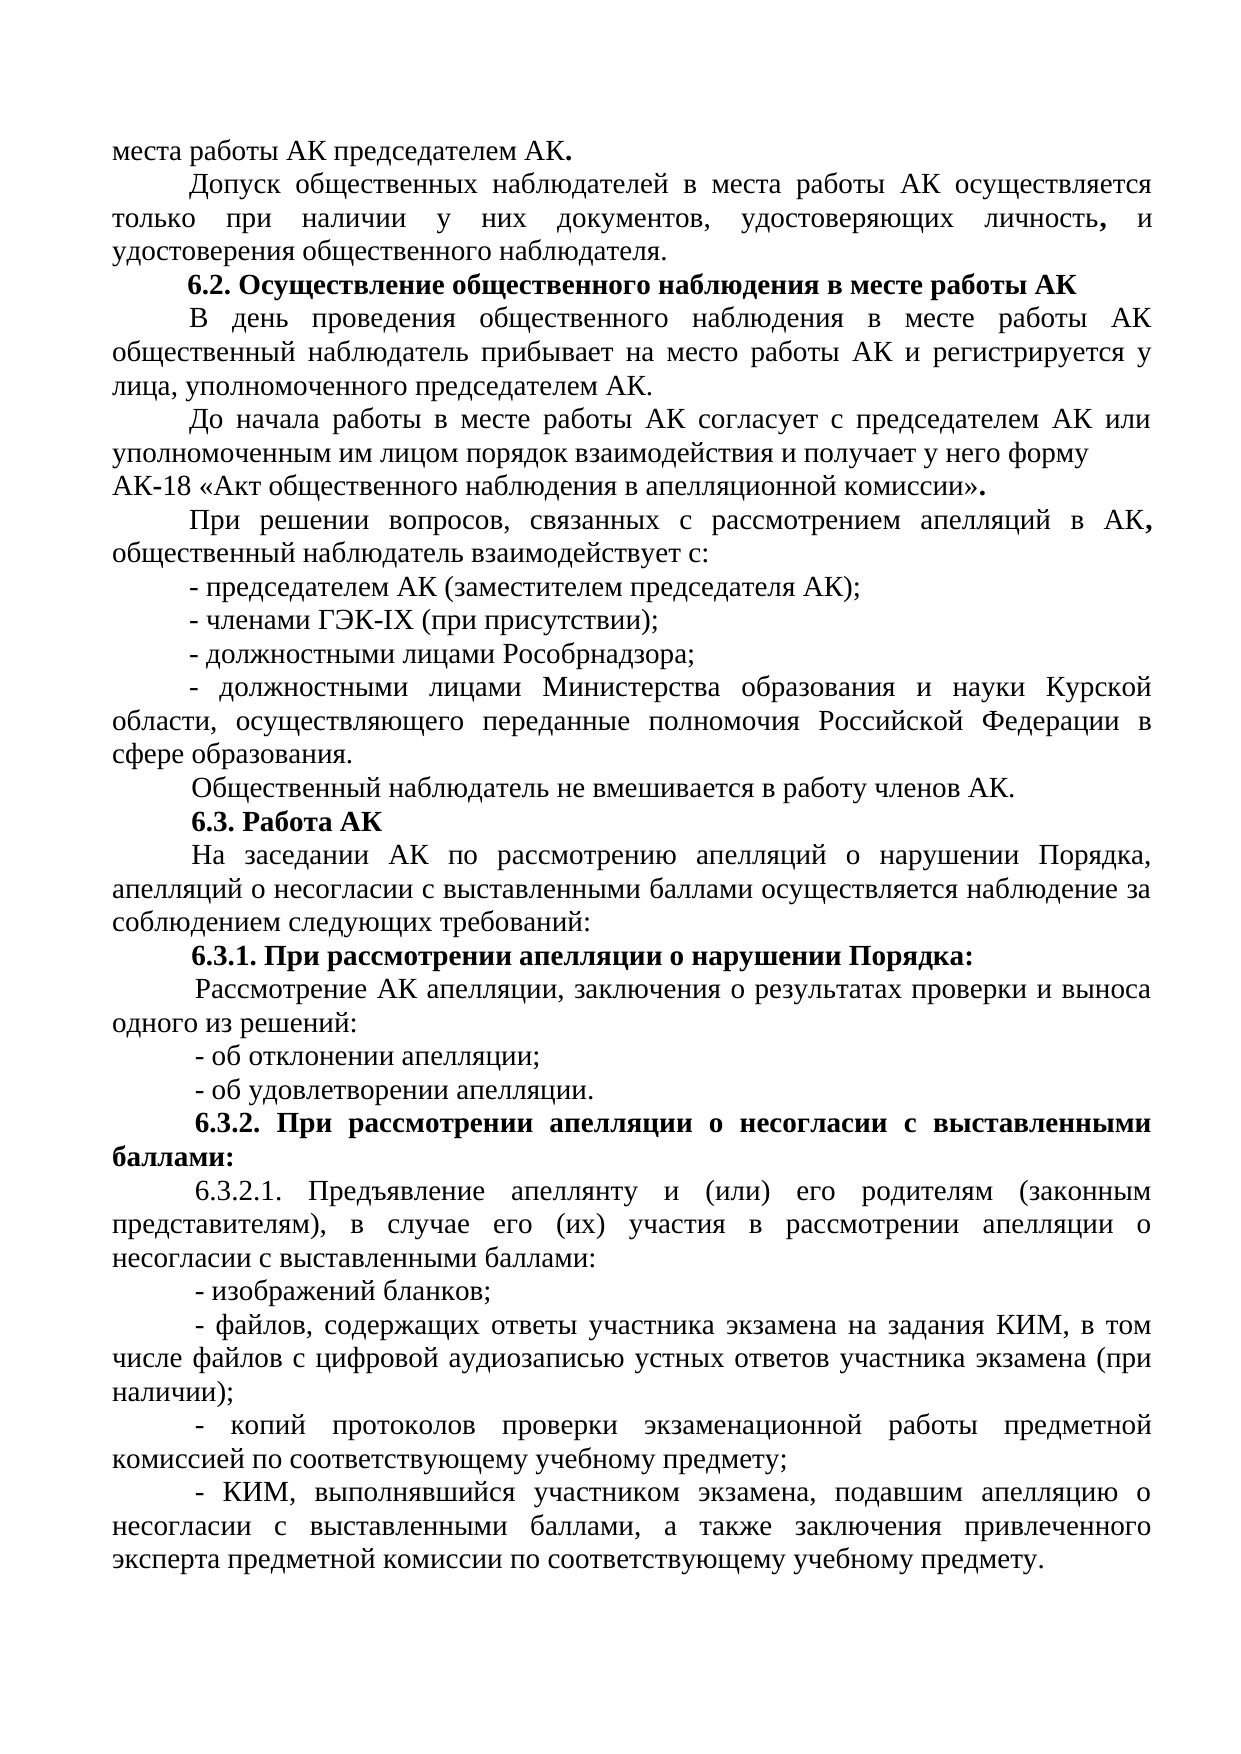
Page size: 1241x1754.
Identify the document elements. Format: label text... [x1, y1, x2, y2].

text На заседании АК по рассмотрению апелляций о нарушении Порядка, апелляций о несогласии с выставленными баллами осуществляется наблюдение за соблюдением следующих требований: [112, 837, 1152, 938]
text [112, 133, 1152, 166]
text 6.3.1. При рассмотрении апелляции о нарушении Порядка: [191, 938, 1152, 971]
text - файлов, содержащих ответы участника экзамена на задания КИМ, в том числе файлов с цифровой аудиозаписью устных ответов участника экзамена (при наличии); [112, 1307, 1152, 1407]
text - должностными лицами Рособрнадзора; [112, 636, 1152, 669]
text - председателем АК (заместителем председателя АК); [112, 569, 1152, 602]
text При решении вопросов, связанных с рассмотрением апелляций в АК, общественный наблюдатель взаимодействует с: [112, 502, 1152, 569]
text - об отклонении апелляции; [112, 1038, 1152, 1072]
text - должностными лицами Министерства образования и науки Курской области, осуществляющего переданные полномочия Российской Федерации в сфере образования. [112, 669, 1152, 770]
text - КИМ, выполнявшийся участником экзамена, подавшим апелляцию о несогласии с выставленными баллами, а также заключения привлеченного эксперта предметной комиссии по соответствующему учебному предмету. [112, 1474, 1152, 1575]
text Общественный наблюдатель не вмешивается в работу членов АК. [112, 770, 1152, 804]
text До начала работы в месте работы АК согласует с председателем АК или уполномоченным им лицом порядок взаимодействия и получает у него форму АК-18 «Акт общественного наблюдения в апелляционной комиссии». [112, 401, 1152, 502]
text Допуск общественных наблюдателей в места работы АК осуществляется только при наличии у них документов, удостоверяющих личность, и удостоверения общественного наблюдателя. [112, 166, 1152, 267]
text - об удовлетворении апелляции. [112, 1072, 1152, 1106]
text 6.3.2. При рассмотрении апелляции о несогласии с выставленными баллами: [112, 1106, 1152, 1173]
text 6.2. Осуществление общественного наблюдения в месте работы АК [112, 267, 1152, 301]
text В день проведения общественного наблюдения в месте работы АК общественный наблюдатель прибывает на место работы АК и регистрируется у лица, уполномоченного председателем АК. [112, 301, 1152, 401]
text 6.3. Работа АК [112, 804, 1152, 837]
text Рассмотрение АК апелляции, заключения о результатах проверки и выноса одного из решений: [112, 971, 1152, 1038]
text - изображений бланков; [112, 1273, 1152, 1307]
text 6.3.2.1. Предъявление апеллянту и (или) его родителям (законным представителям), в случае его (их) участия в рассмотрении апелляции о несогласии с выставленными баллами: [112, 1173, 1152, 1273]
text - членами ГЭК-IX (при присутствии); [112, 602, 1152, 636]
text - копий протоколов проверки экзаменационной работы предметной комиссией по соответствующему учебному предмету; [112, 1407, 1152, 1474]
